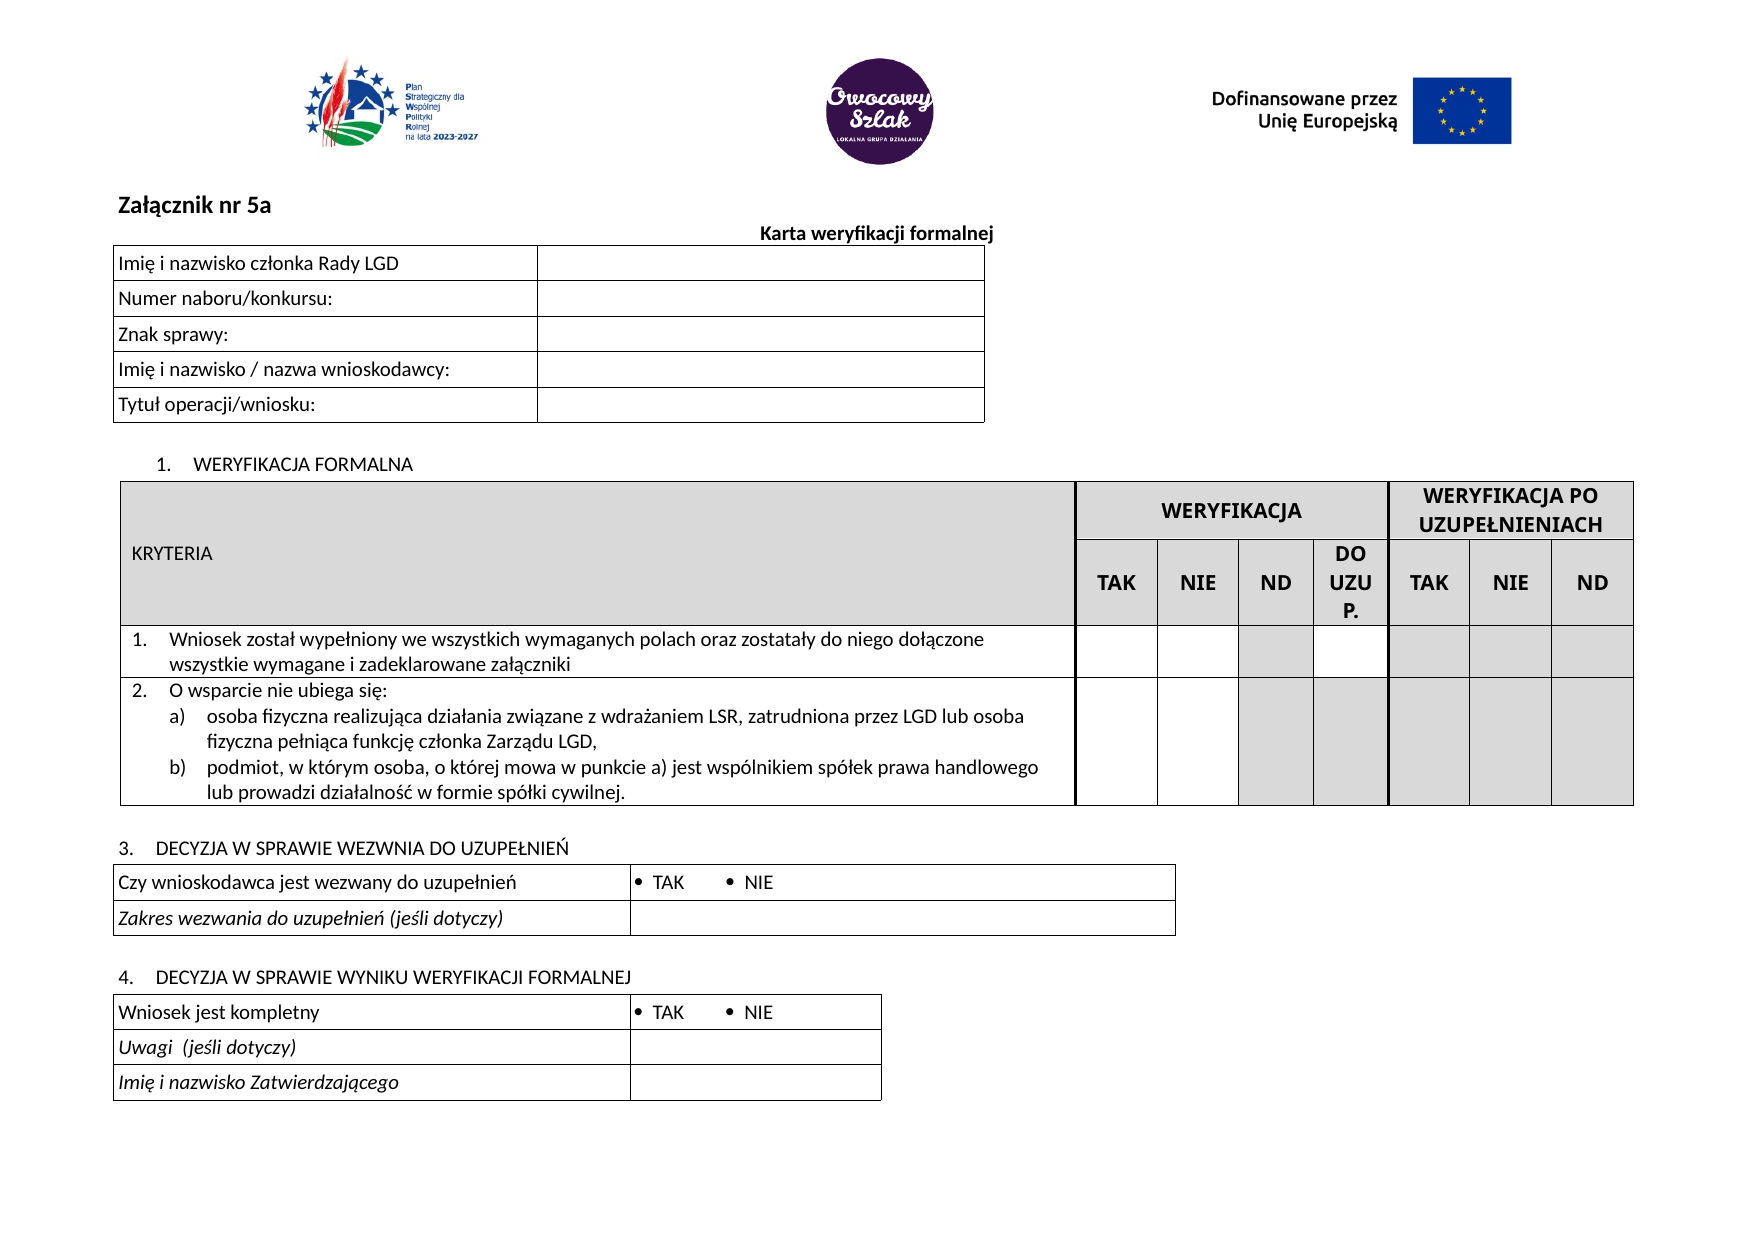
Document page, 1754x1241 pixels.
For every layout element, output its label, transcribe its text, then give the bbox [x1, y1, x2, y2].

table_cell ND [1552, 540, 1633, 625]
list DECYZJA W SPRAWIE WYNIKU WERYFIKACJI FORMALNEJ [118, 964, 1636, 990]
table_cell [631, 901, 1175, 935]
table_cell [1239, 626, 1313, 677]
table_header WERYFIKACJA [1077, 482, 1387, 538]
table_cell [1552, 626, 1633, 677]
table_cell [1239, 678, 1313, 805]
table_cell [1390, 678, 1469, 805]
table_cell NIE [1470, 540, 1551, 625]
text Karta weryfikacji formalnej [118, 220, 1636, 245]
table_header [538, 246, 984, 280]
table_cell [538, 388, 984, 422]
table_cell [538, 352, 984, 386]
table_cell O wsparcie nie ubiega się: osoba fizyczna realizująca działania związane z wdrażaniem LSR, zatrudniona przez LGD lub osoba fizyczna pełniąca funkcję członka Zarządu LGD, podmiot, w którym osoba, o której mowa w punkcie a) jest wspólnikiem spółek prawa handlowego lub prowadzi działalność w formie spółki cywilnej. [121, 678, 1074, 805]
table_cell [538, 281, 984, 316]
picture [1191, 56, 1533, 166]
list DECYZJA W SPRAWIE WEZWNIA DO UZUPEŁNIEŃ [118, 835, 1636, 860]
table_header WERYFIKACJA PO UZUPEŁNIENIACH [1390, 482, 1633, 538]
list WERYFIKACJA FORMALNA [156, 451, 1636, 477]
table_cell DO UZUP. [1314, 540, 1387, 625]
table_cell [1077, 626, 1157, 677]
table_cell Wniosek został wypełniony we wszystkich wymaganych polach oraz zostatały do niego dołączone wszystkie wymagane i zadeklarowane załączniki [121, 626, 1074, 677]
text Załącznik nr 5a [118, 189, 1636, 220]
table_header TAK NIE [631, 865, 1175, 899]
table_cell TAK [1077, 540, 1157, 625]
table_header Imię i nazwisko członka Rady LGD [114, 246, 537, 280]
table_cell [1390, 626, 1469, 677]
table_header Czy wnioskodawca jest wezwany do uzupełnień [114, 865, 630, 899]
table_cell NIE [1158, 540, 1238, 625]
table_cell Uwagi (jeśli dotyczy) [114, 1030, 630, 1064]
picture [811, 44, 947, 179]
table_cell Imię i nazwisko Zatwierdzającego [114, 1065, 630, 1099]
table_cell Tytuł operacji/wniosku: [114, 388, 537, 422]
table_header Wniosek jest kompletny [114, 995, 630, 1029]
table_cell [631, 1065, 881, 1099]
table_cell Imię i nazwisko / nazwa wnioskodawcy: [114, 352, 537, 386]
table_cell Znak sprawy: [114, 317, 537, 351]
table_cell [1470, 626, 1551, 677]
picture [242, 42, 535, 166]
table_cell Numer naboru/konkursu: [114, 281, 537, 316]
table_cell [1470, 678, 1551, 805]
table_cell TAK [1390, 540, 1469, 625]
table_cell ND [1239, 540, 1313, 625]
table_cell [1158, 626, 1238, 677]
table_header TAK NIE [631, 995, 881, 1029]
table_cell [1314, 678, 1387, 805]
table_cell [631, 1030, 881, 1064]
table_cell [538, 317, 984, 351]
table_cell [1314, 626, 1387, 677]
table_cell [1552, 678, 1633, 805]
table_header KRYTERIA [121, 482, 1074, 625]
table_cell Zakres wezwania do uzupełnień (jeśli dotyczy) [114, 901, 630, 935]
table_cell [1077, 678, 1157, 805]
table_cell [1158, 678, 1238, 805]
